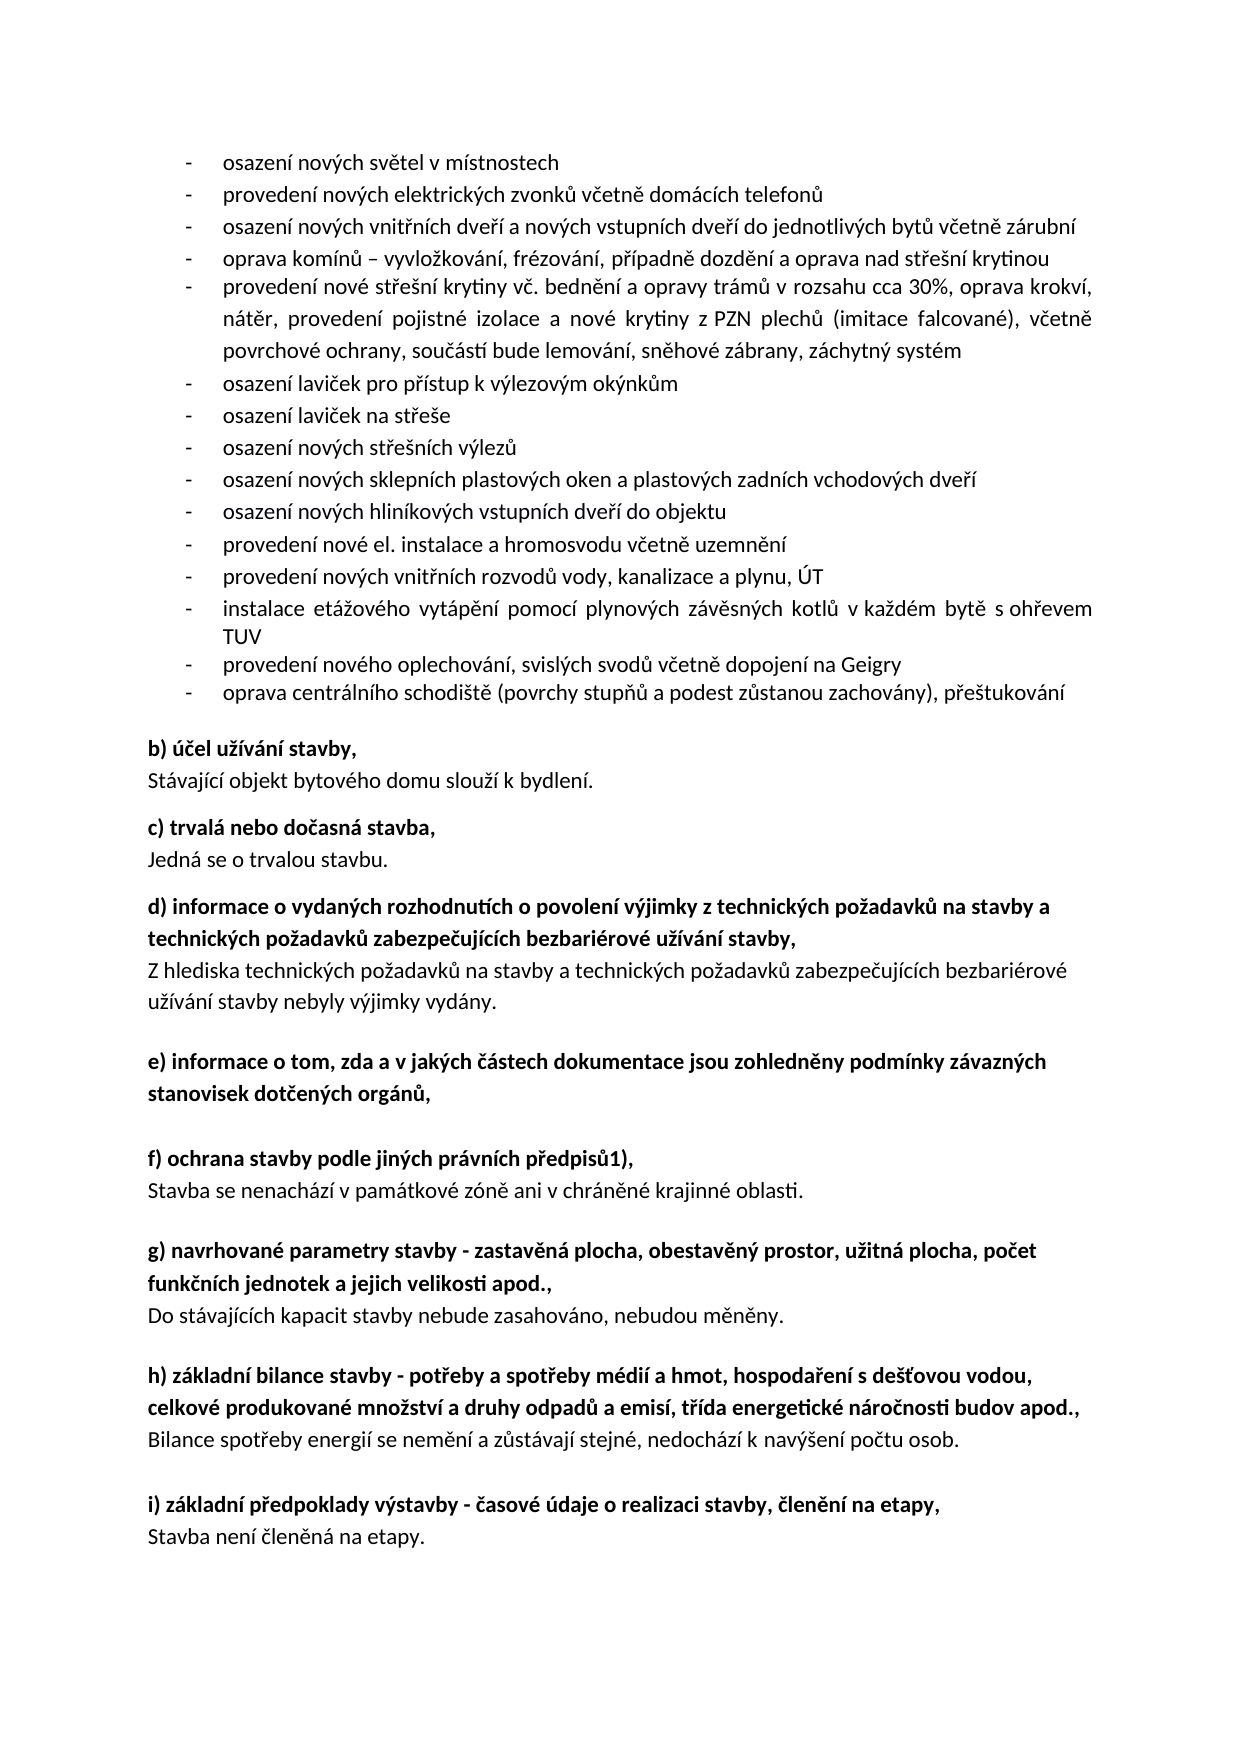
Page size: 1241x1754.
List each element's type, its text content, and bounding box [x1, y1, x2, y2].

list provedení nového oplechování, svislých svodů včetně dopojení na Geigry [185, 650, 1093, 678]
list provedení nové el. instalace a hromosvodu včetně uzemnění [185, 530, 1093, 558]
list oprava centrálního schodiště (povrchy stupňů a podest zůstanou zachovány), přeštukování [185, 678, 1093, 706]
text Z hlediska technických požadavků na stavby a technických požadavků zabezpečujících bezbariérové užívání stavby nebyly výjimky vydány. [148, 957, 1093, 1015]
text g) navrhované parametry stavby - zastavěná plocha, obestavěný prostor, užitná plocha, počet funkčních jednotek a jejich velikosti apod., [148, 1236, 1093, 1297]
list instalace etážového vytápění pomocí plynových závěsných kotlů v každém bytě s ohřevem TUV [185, 594, 1093, 650]
list osazení nových sklepních plastových oken a plastových zadních vchodových dveří [185, 465, 1093, 493]
text f) ochrana stavby podle jiných právních předpisů1), [148, 1144, 1093, 1172]
text h) základní bilance stavby - potřeby a spotřeby médií a hmot, hospodaření s dešťovou vodou, celkové produkované množství a druhy odpadů a emisí, třída energetické náročnosti budov apod., [148, 1361, 1093, 1421]
text b) účel užívání stavby, [148, 734, 1093, 762]
text d) informace o vydaných rozhodnutích o povolení výjimky z technických požadavků na stavby a technických požadavků zabezpečujících bezbariérové užívání stavby, [148, 892, 1093, 952]
list osazení nových střešních výlezů [185, 433, 1093, 461]
list osazení nových hliníkových vstupních dveří do objektu [185, 497, 1093, 526]
text Stavba se nenachází v památkové zóně ani v chráněné krajinné oblasti. [148, 1176, 1093, 1204]
text Bilance spotřeby energií se nemění a zůstávají stejné, nedochází k navýšení počtu osob. [148, 1426, 1093, 1454]
text Stávající objekt bytového domu slouží k bydlení. [148, 766, 1093, 794]
list osazení nových světel v místnostech [185, 148, 1093, 176]
list provedení nových elektrických zvonků včetně domácích telefonů [185, 180, 1093, 208]
list osazení laviček pro přístup k výlezovým okýnkům [185, 369, 1093, 397]
text e) informace o tom, zda a v jakých částech dokumentace jsou zohledněny podmínky závazných stanovisek dotčených orgánů, [148, 1047, 1093, 1107]
list oprava komínů – vyvložkování, frézování, případně dozdění a oprava nad střešní krytinou [185, 244, 1093, 272]
list osazení nových vnitřních dveří a nových vstupních dveří do jednotlivých bytů včetně zárubní [185, 212, 1093, 240]
text i) základní předpoklady výstavby - časové údaje o realizaci stavby, členění na etapy, [148, 1490, 1093, 1518]
text Stavba není členěná na etapy. [148, 1522, 1093, 1550]
list osazení laviček na střeše [185, 401, 1093, 429]
list provedení nové střešní krytiny vč. bednění a opravy trámů v rozsahu cca 30%, oprava krokví, nátěr, provedení pojistné izolace a nové krytiny z PZN plechů (imitace falcované), včetně povrchové ochrany, součástí bude lemování, sněhové zábrany, záchytný systém [185, 272, 1093, 364]
text Do stávajících kapacit stavby nebude zasahováno, nebudou měněny. [148, 1301, 1093, 1329]
list provedení nových vnitřních rozvodů vody, kanalizace a plynu, ÚT [185, 562, 1093, 590]
text Jedná se o trvalou stavbu. [148, 845, 1093, 873]
text c) trvalá nebo dočasná stavba, [148, 813, 1093, 841]
